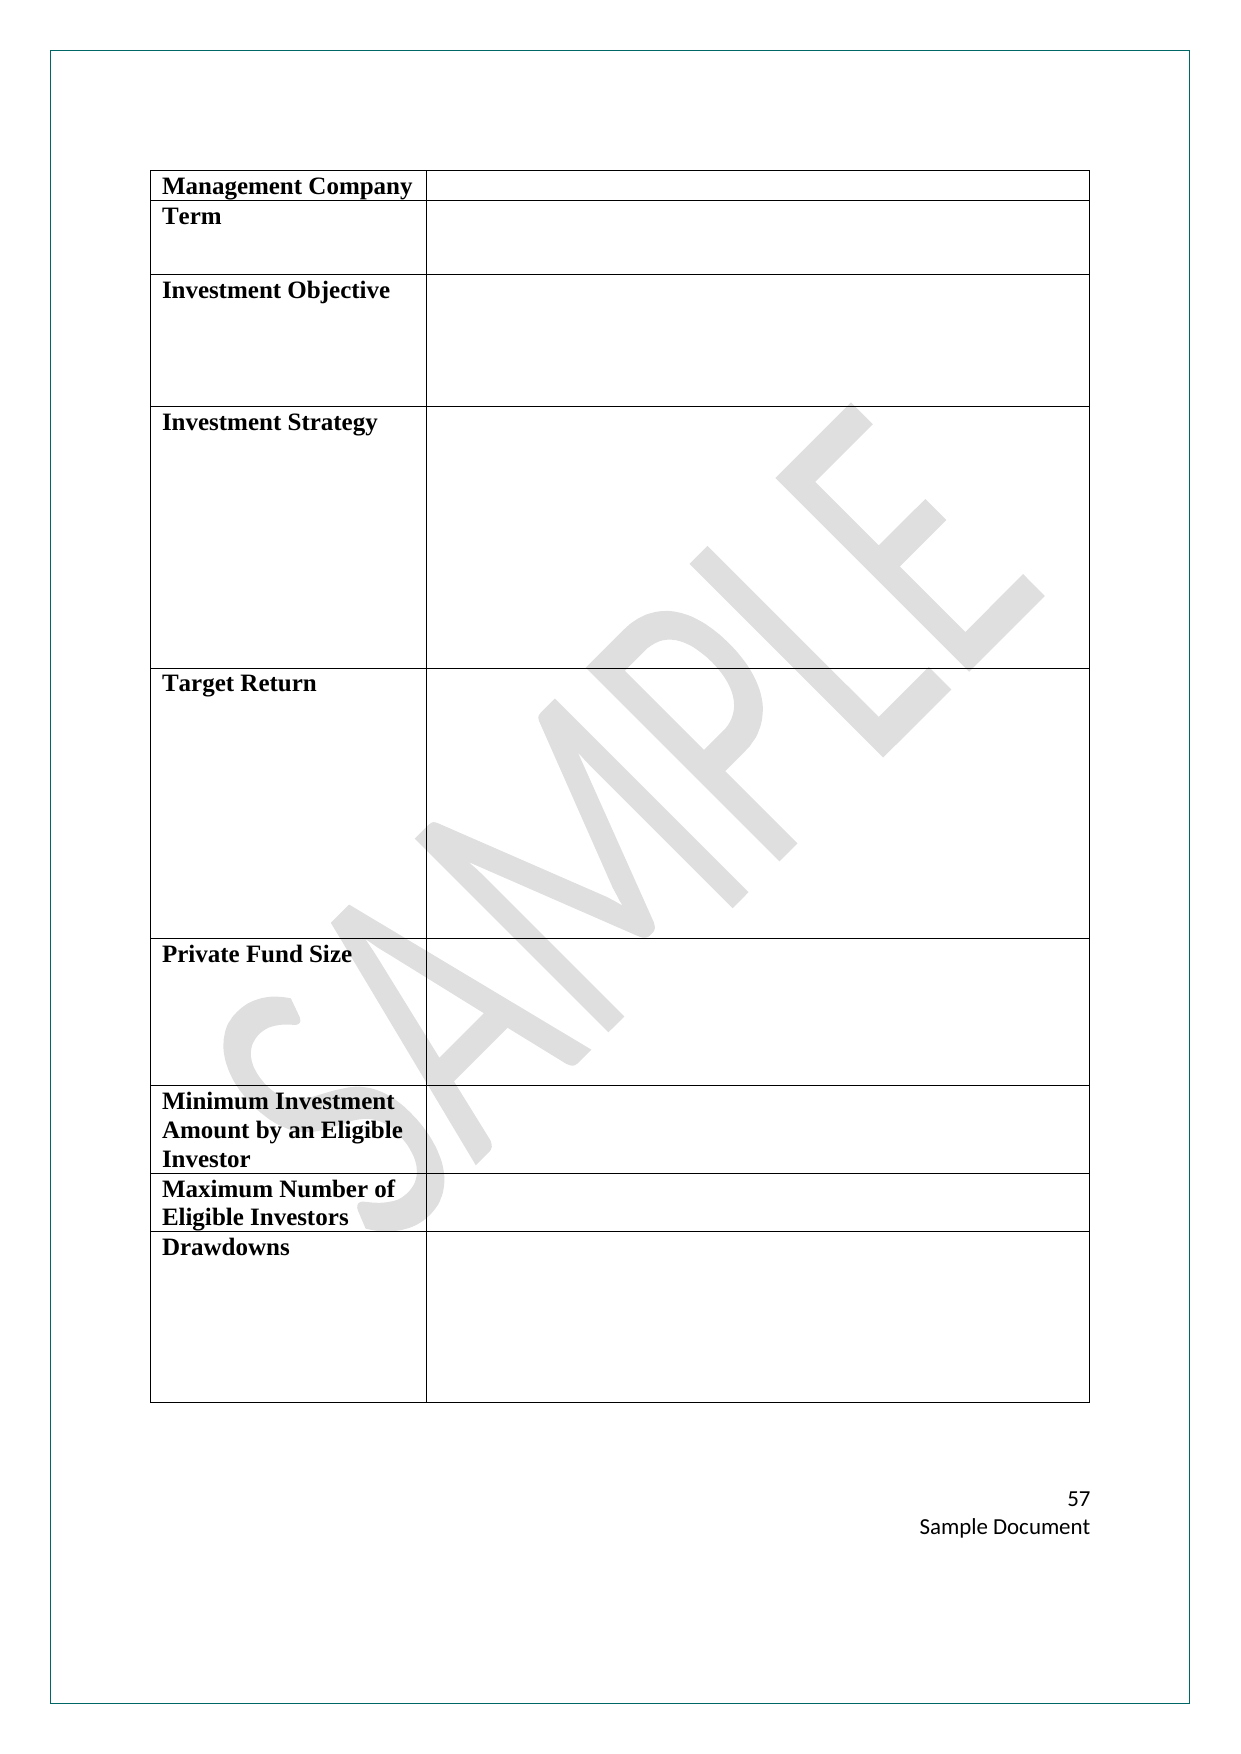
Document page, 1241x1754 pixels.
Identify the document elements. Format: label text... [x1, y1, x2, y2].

table_cell Term [151, 201, 426, 274]
table_cell [427, 171, 1089, 200]
table_cell Minimum Investment Amount by an Eligible Investor [151, 1086, 426, 1173]
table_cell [151, 171, 426, 200]
table_cell [427, 201, 1089, 274]
table_cell Private Fund Size [151, 939, 426, 1085]
table_cell Target Return [151, 669, 426, 938]
table_cell [427, 1232, 1089, 1402]
table_cell Drawdowns [151, 1232, 426, 1402]
table_cell [427, 1086, 1089, 1173]
table_cell [427, 1174, 1089, 1231]
table_cell [427, 275, 1089, 406]
table_cell Investment Strategy [151, 407, 426, 667]
table_cell [427, 407, 1089, 667]
table_cell [427, 669, 1089, 938]
table_cell Maximum Number of Eligible Investors [151, 1174, 426, 1231]
table_cell [427, 939, 1089, 1085]
table_cell Investment Objective [151, 275, 426, 406]
